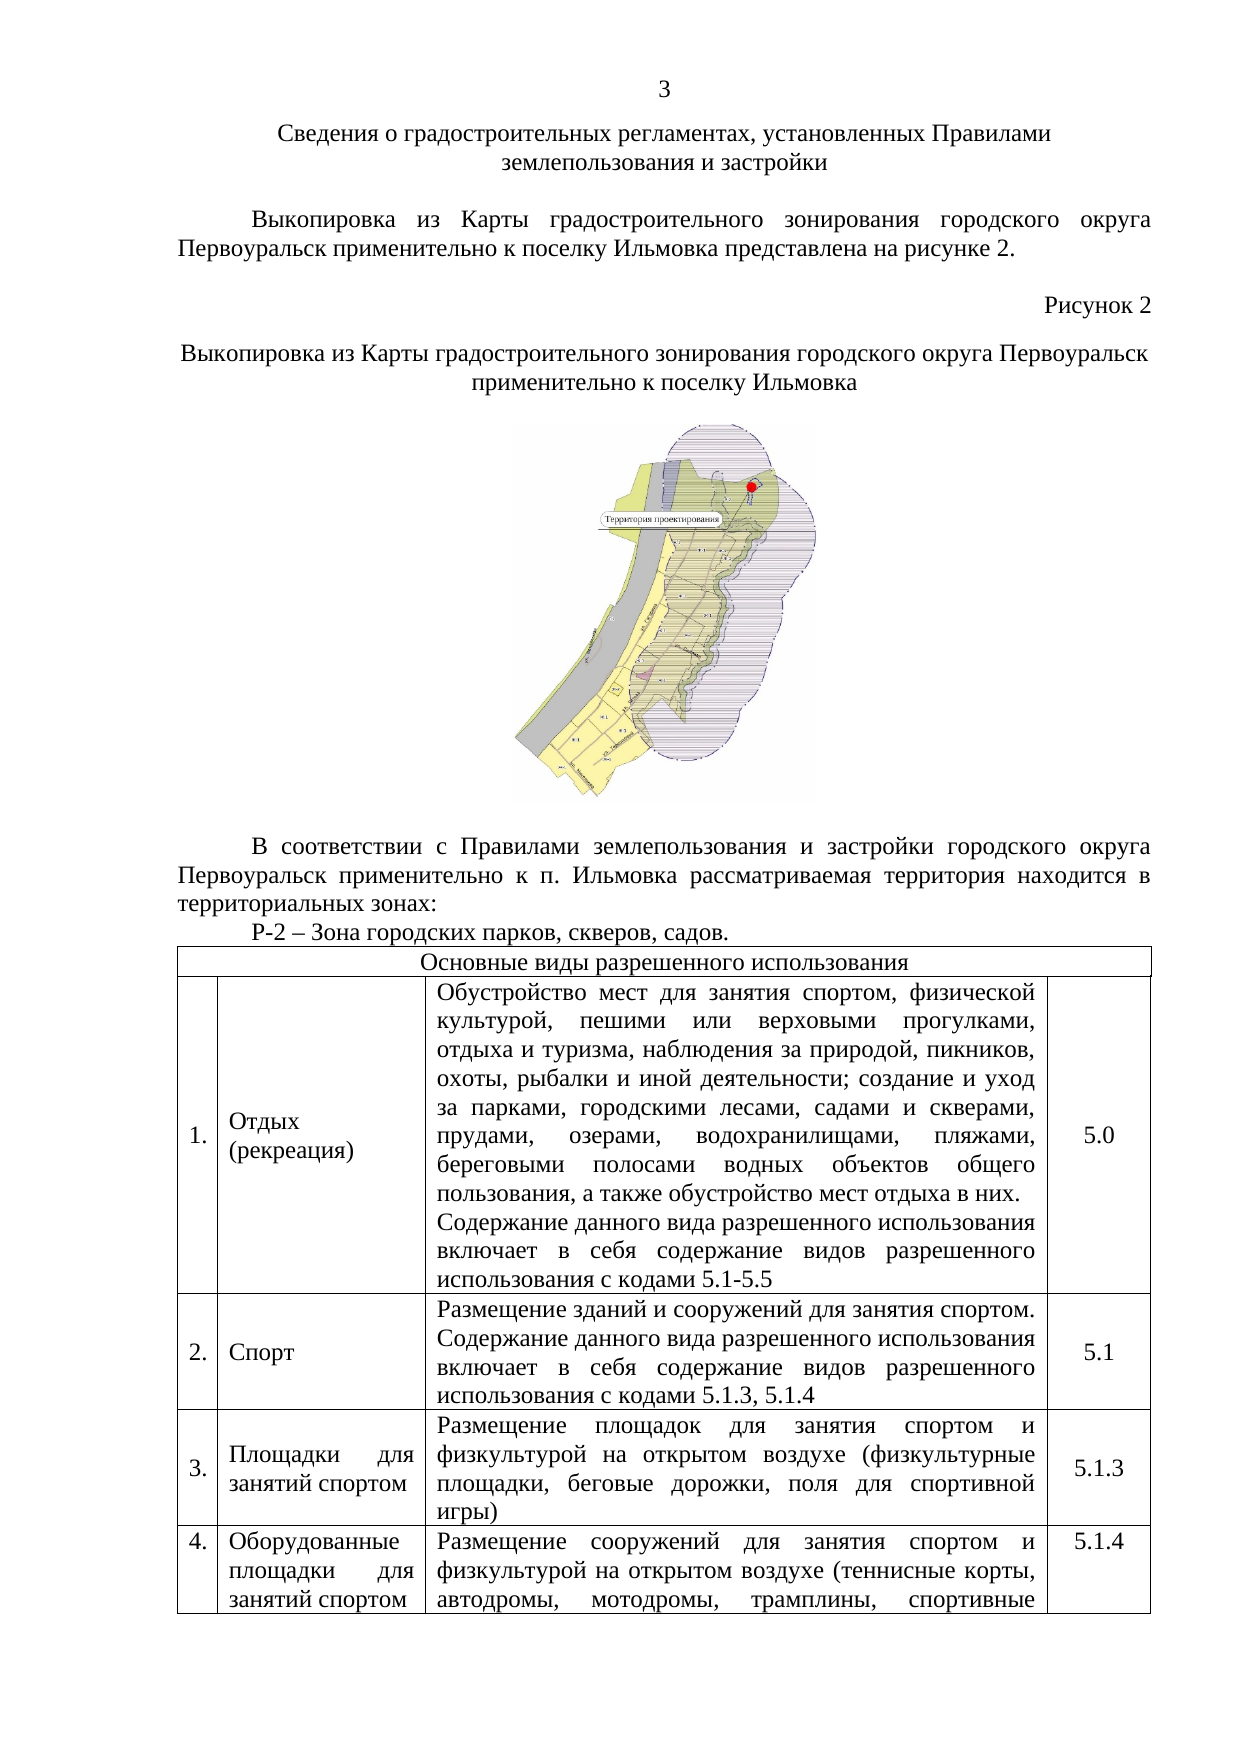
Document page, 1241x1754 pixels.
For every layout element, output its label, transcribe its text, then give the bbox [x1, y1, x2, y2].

text Р-2 – Зона городских парков, скверов, садов. [177, 917, 1152, 946]
table_cell 5.1 [1048, 1294, 1150, 1409]
table_cell [178, 1526, 217, 1612]
text В соответствии с Правилами землепользования и застройки городского округа Первоуральск применительно к п. Ильмовка рассматриваемая территория находится в территориальных зонах: [177, 831, 1152, 917]
table_cell 5.0 [1048, 977, 1150, 1293]
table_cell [218, 1526, 425, 1612]
table_cell Обустройство мест для занятия спортом, физической культурой, пешими или верховыми прогулками, отдыха и туризма, наблюдения за природой, пикников, охоты, рыбалки и иной деятельности; создание и уход за парками, городскими лесами, садами и скверами, прудами, озерами, водохранилищами, пляжами, береговыми полосами водных объектов общего пользования, а также обустройство мест отдыха в них. Содержание данного вида разрешенного использования включает в себя содержание видов разрешенного использования с кодами 5.1-5.5 [426, 977, 1047, 1293]
table_cell Площадки для занятий спортом [218, 1410, 425, 1525]
text Рисунок 2 [177, 291, 1152, 319]
table_cell Размещение зданий и сооружений для занятия спортом. Содержание данного вида разрешенного использования включает в себя содержание видов разрешенного использования с кодами 5.1.3, 5.1.4 [426, 1294, 1047, 1409]
table_cell Размещение площадок для занятия спортом и физкультурой на открытом воздухе (физкультурные площадки, беговые дорожки, поля для спортивной игры) [426, 1410, 1047, 1525]
table_cell Отдых (рекреация) [218, 977, 425, 1293]
table_cell 5.1.4 [1048, 1526, 1150, 1612]
table_cell [178, 1410, 217, 1525]
text Сведения о градостроительных регламентах, установленных Правилами землепользования и застройки [177, 118, 1152, 176]
text Выкопировка из Карты градостроительного зонирования городского округа Первоуральск применительно к поселку Ильмовка [177, 338, 1152, 396]
table_cell Спорт [218, 1294, 425, 1409]
table_cell [178, 977, 217, 1293]
picture [511, 424, 818, 803]
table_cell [426, 1526, 1047, 1612]
table_header Основные виды разрешенного использования [178, 947, 1151, 976]
text Выкопировка из Карты градостроительного зонирования городского округа Первоуральск применительно к поселку Ильмовка представлена на рисунке 2. [177, 204, 1152, 262]
table_cell [178, 1294, 217, 1409]
table_cell 5.1.3 [1048, 1410, 1150, 1525]
